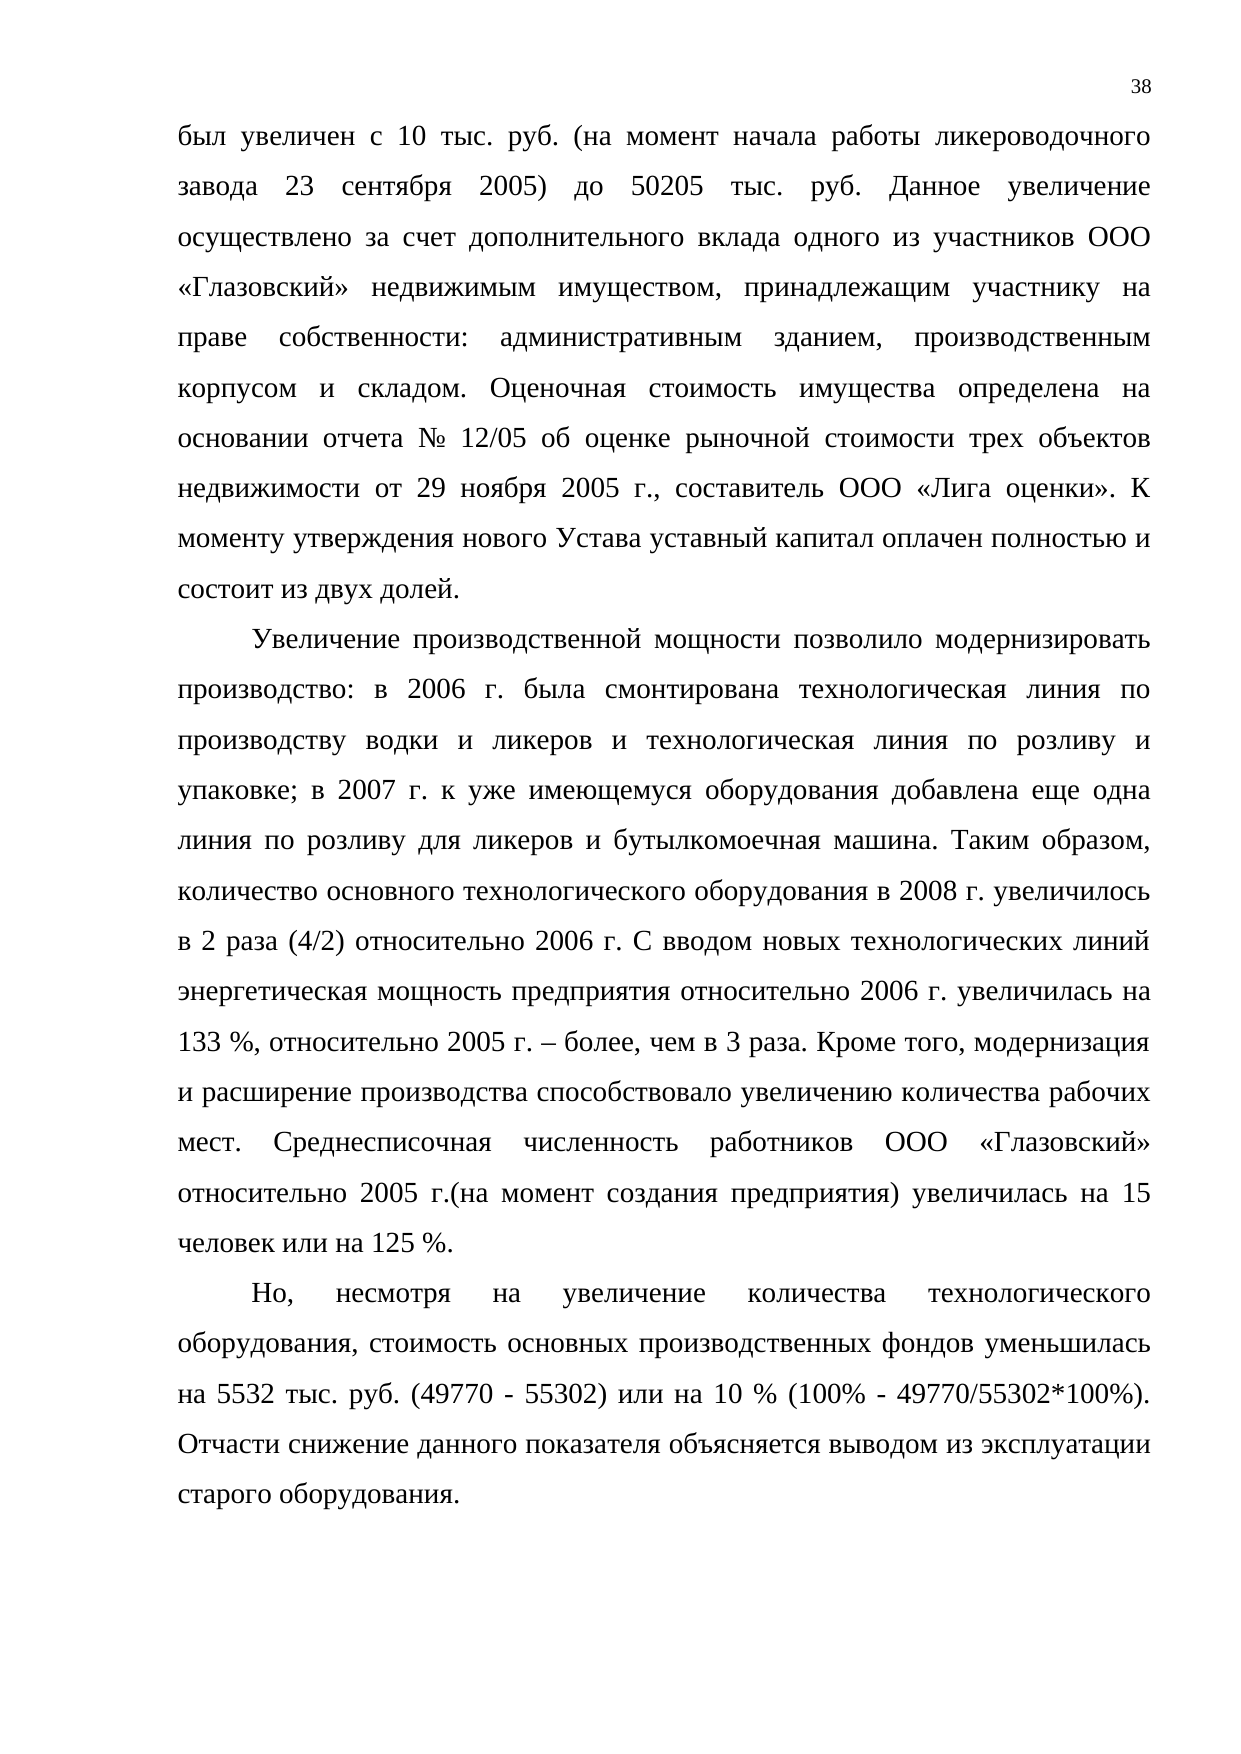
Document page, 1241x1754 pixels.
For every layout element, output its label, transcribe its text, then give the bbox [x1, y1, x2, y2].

text Но, несмотря на увеличение количества технологического оборудования, стоимость основных производственных фондов уменьшилась на 5532 тыс. руб. (49770 - 55302) или на 10 % (100% - 49770/55302*100%). Отчасти снижение данного показателя объясняется выводом из эксплуатации старого оборудования. [177, 1275, 1152, 1510]
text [177, 118, 1152, 604]
text Увеличение производственной мощности позволило модернизировать производство: в . была смонтирована технологическая линия по производству водки и ликеров и технологическая линия по розливу и упаковке; в . к уже имеющемуся оборудования добавлена еще одна линия по розливу для ликеров и бутылкомоечная машина. Таким образом, количество основного технологического оборудования в . увеличилось в 2 раза (4/2) относительно . С вводом новых технологических линий энергетическая мощность предприятия относительно . увеличилась на 133 %, относительно . – более, чем в 3 раза. Кроме того, модернизация и расширение производства способствовало увеличению количества рабочих мест. Среднесписочная численность работников ООО «Глазовский» относительно .(на момент создания предприятия) увеличилась на 15 человек или на 125 %. [177, 621, 1152, 1258]
